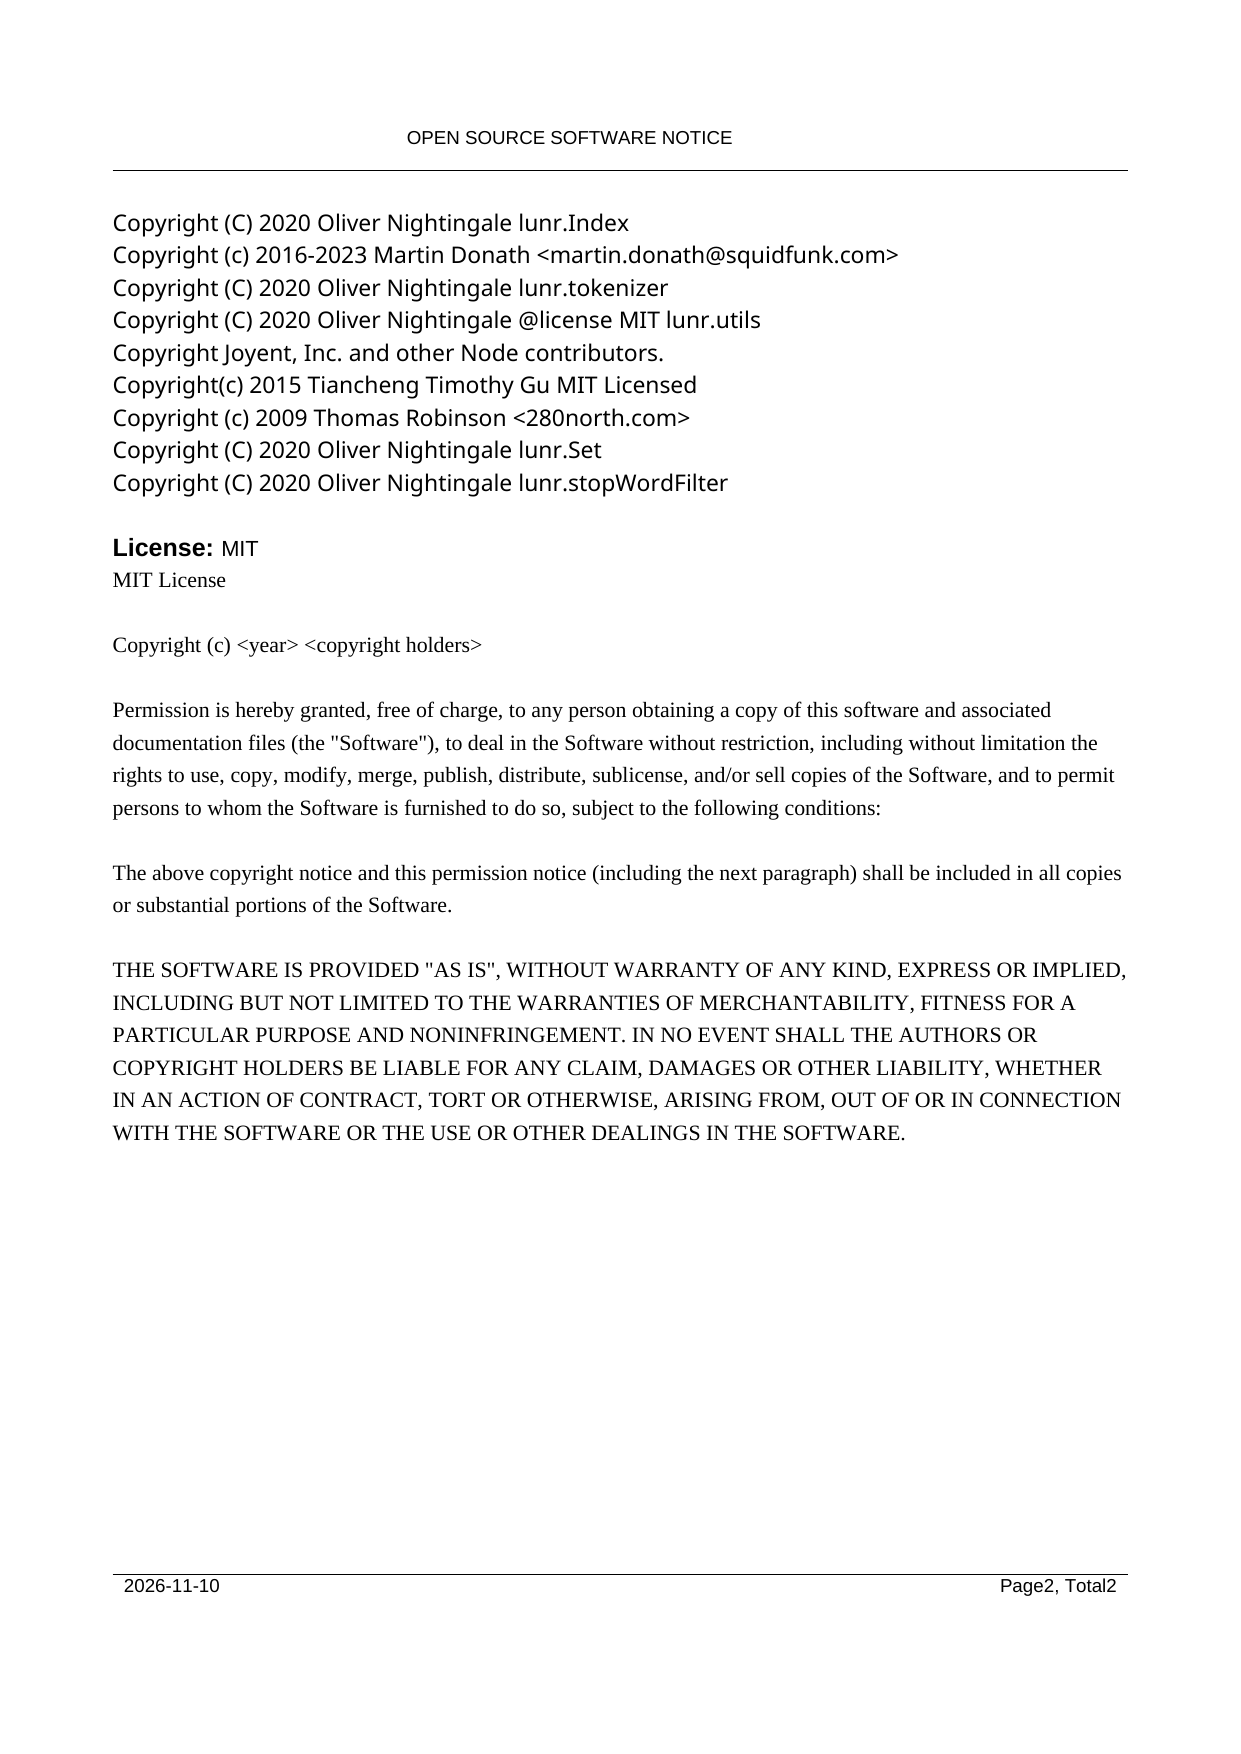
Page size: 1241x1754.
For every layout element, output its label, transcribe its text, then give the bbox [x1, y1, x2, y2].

text MIT License Copyright (c) <year> <copyright holders> Permission is hereby granted, free of charge, to any person obtaining a copy of this software and associated documentation files (the "Software"), to deal in the Software without restriction, including without limitation the rights to use, copy, modify, merge, publish, distribute, sublicense, and/or sell copies of the Software, and to permit persons to whom the Software is furnished to do so, subject to the following conditions: The above copyright notice and this permission notice (including the next paragraph) shall be included in all copies or substantial portions of the Software. THE SOFTWARE IS PROVIDED "AS IS", WITHOUT WARRANTY OF ANY KIND, EXPRESS OR IMPLIED, INCLUDING BUT NOT LIMITED TO THE WARRANTIES OF MERCHANTABILITY, FITNESS FOR A PARTICULAR PURPOSE AND NONINFRINGEMENT. IN NO EVENT SHALL THE AUTHORS OR COPYRIGHT HOLDERS BE LIABLE FOR ANY CLAIM, DAMAGES OR OTHER LIABILITY, WHETHER IN AN ACTION OF CONTRACT, TORT OR OTHERWISE, ARISING FROM, OUT OF OR IN CONNECTION WITH THE SOFTWARE OR THE USE OR OTHER DEALINGS IN THE SOFTWARE. [112, 564, 1128, 1149]
text License: MIT [112, 531, 1128, 564]
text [112, 206, 1128, 531]
